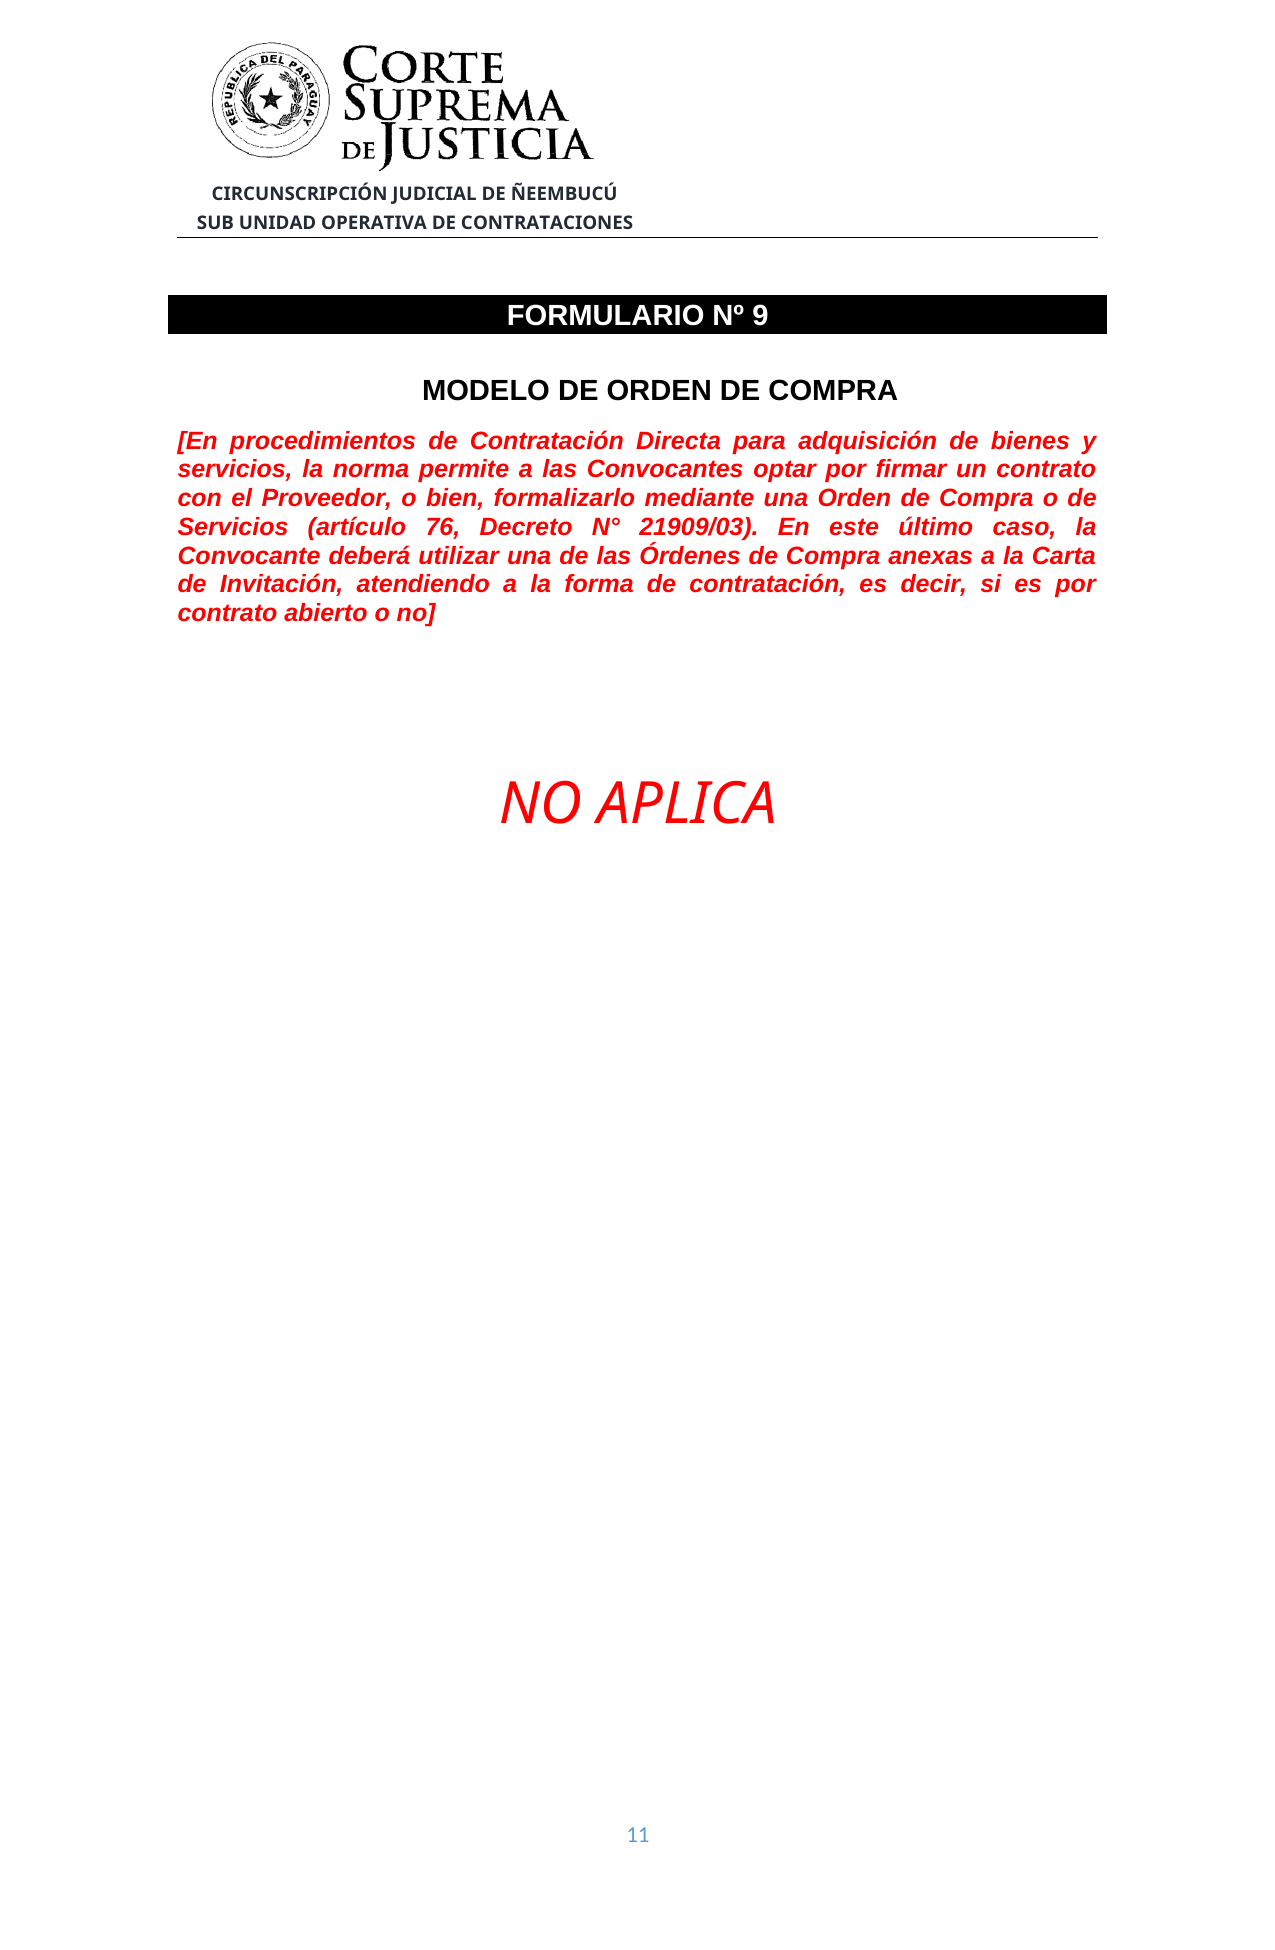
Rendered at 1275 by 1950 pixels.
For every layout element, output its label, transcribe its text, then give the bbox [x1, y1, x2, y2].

text FORMULARIO Nº 9 [169, 296, 1106, 333]
picture [210, 31, 603, 175]
text [En procedimientos de Contratación Directa para adquisición de bienes y servicios, la norma permite a las Convocantes optar por firmar un contrato con el Proveedor, o bien, formalizarlo mediante una Orden de Compra o de Servicios (artículo 76, Decreto N° 21909/03). En este último caso, la Convocante deberá utilizar una de las Órdenes de Compra anexas a la Carta de Invitación, atendiendo a la forma de contratación, es decir, si es por contrato abierto o no] [177, 426, 1098, 627]
text MODELO DE ORDEN DE COMPRA [222, 373, 1098, 406]
text NO APLICA [177, 761, 1098, 841]
